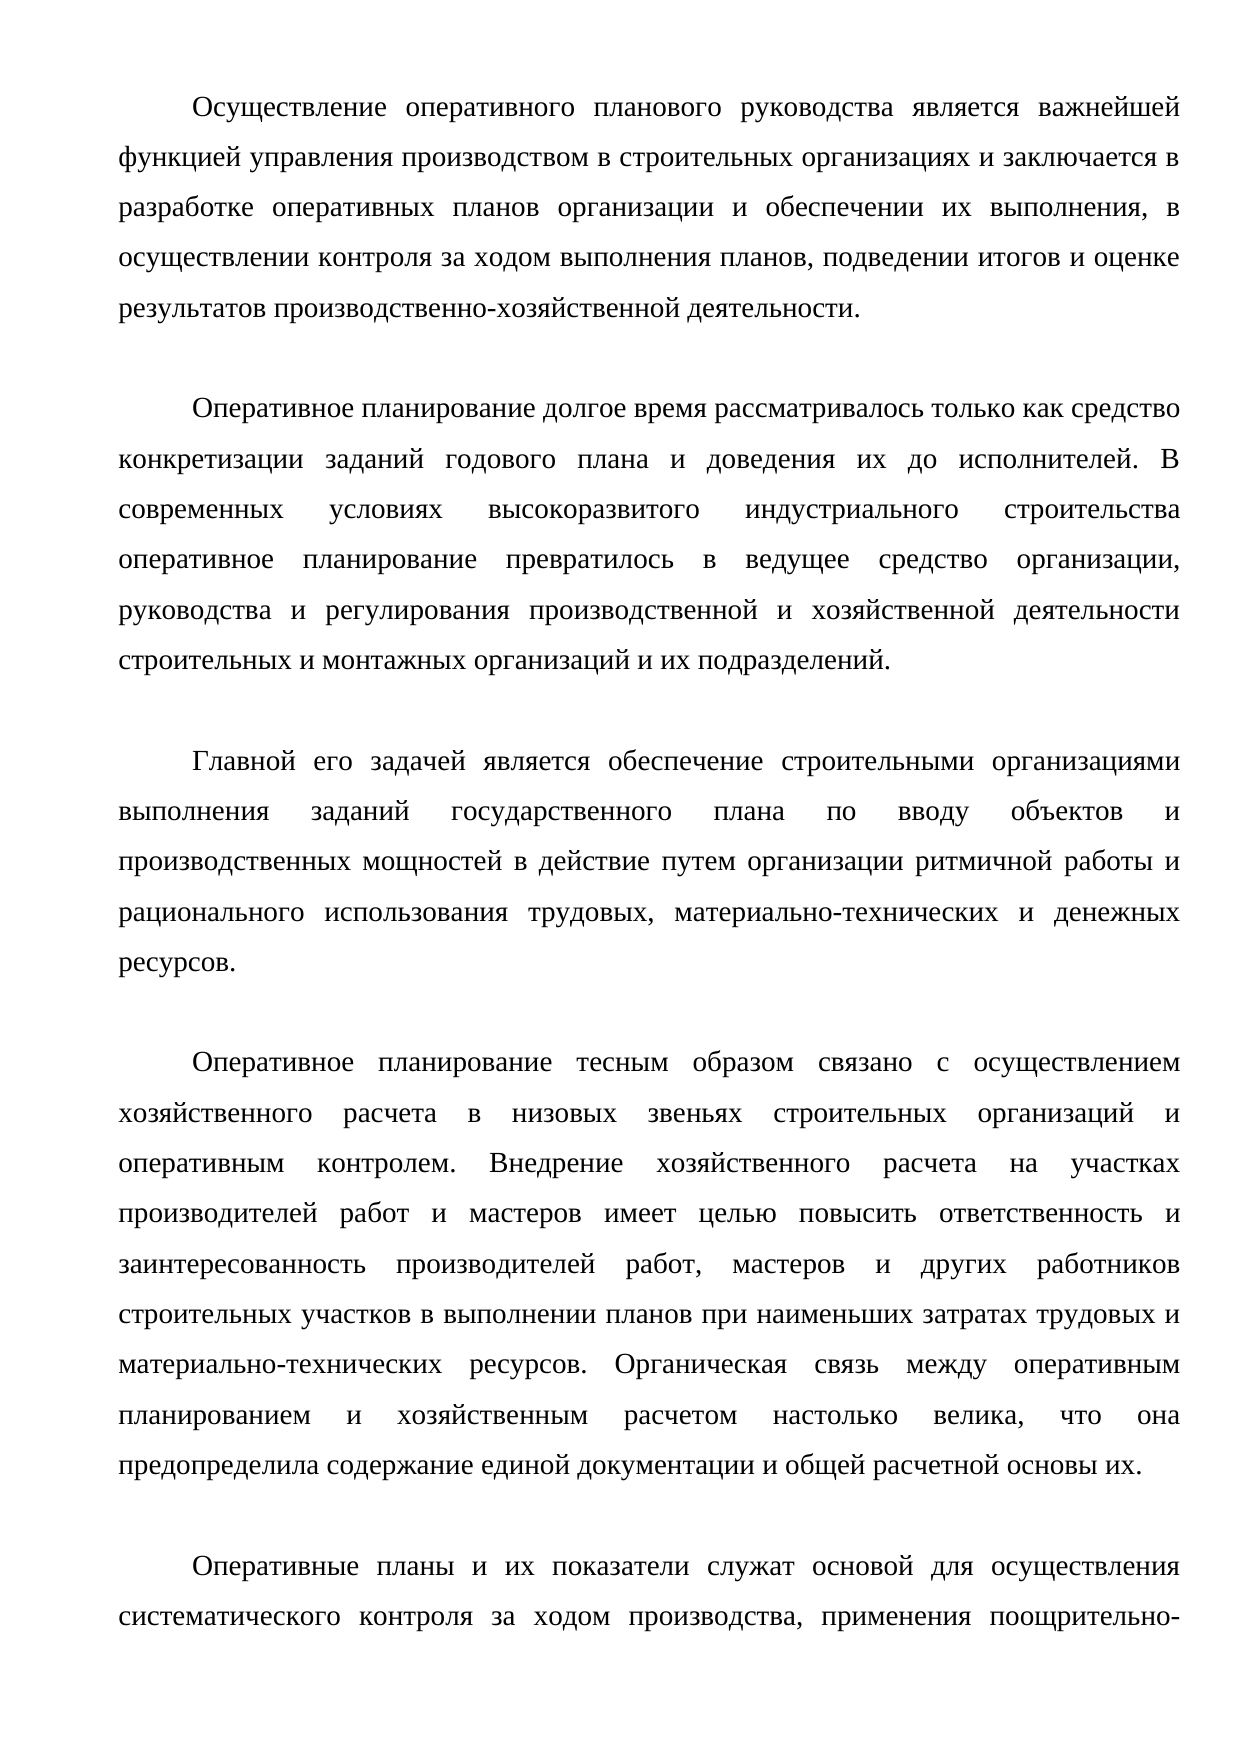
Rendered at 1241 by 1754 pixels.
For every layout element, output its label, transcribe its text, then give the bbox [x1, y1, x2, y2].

text Оперативное планирование тесным образом связано с осуществлением хозяйственного расчета в низовых звеньях строительных организаций и оперативным контролем. Внедрение хозяйственного расчета на участках производителей работ и мастеров имеет целью повысить ответственность и заинтересованность производителей работ, мастеров и других работников строительных участков в выполнении планов при наименьших затратах трудовых и материально-технических ресурсов. Органическая связь между оперативным планированием и хозяйственным расчетом настолько велика, что она предопределила содержание единой документации и общей расчетной основы их. [118, 1044, 1181, 1481]
text Осуществление оперативного планового руководства является важнейшей функцией управления производством в строительных организациях и заключается в разработке оперативных планов организации и обеспечении их выполнения, в осуществлении контроля за ходом выполнения планов, подведении итогов и оценке результатов производственно-хозяйственной деятельности. [118, 89, 1181, 323]
text Главной его задачей является обеспечение строительными организациями выполнения заданий государственного плана по вводу объектов и производственных мощностей в действие путем организации ритмичной работы и рационального использования трудовых, материально-технических и денежных ресурсов. [118, 743, 1181, 977]
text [118, 1548, 1181, 1632]
text Оперативное планирование долгое время рассматривалось только как средство конкретизации заданий годового плана и доведения их до исполнителей. В современных условиях высокоразвитого индустриального строительства оперативное планирование превратилось в ведущее средство организации, руководства и регулирования производственной и хозяйственной деятельности строительных и монтажных организаций и их подразделений. [118, 391, 1181, 676]
